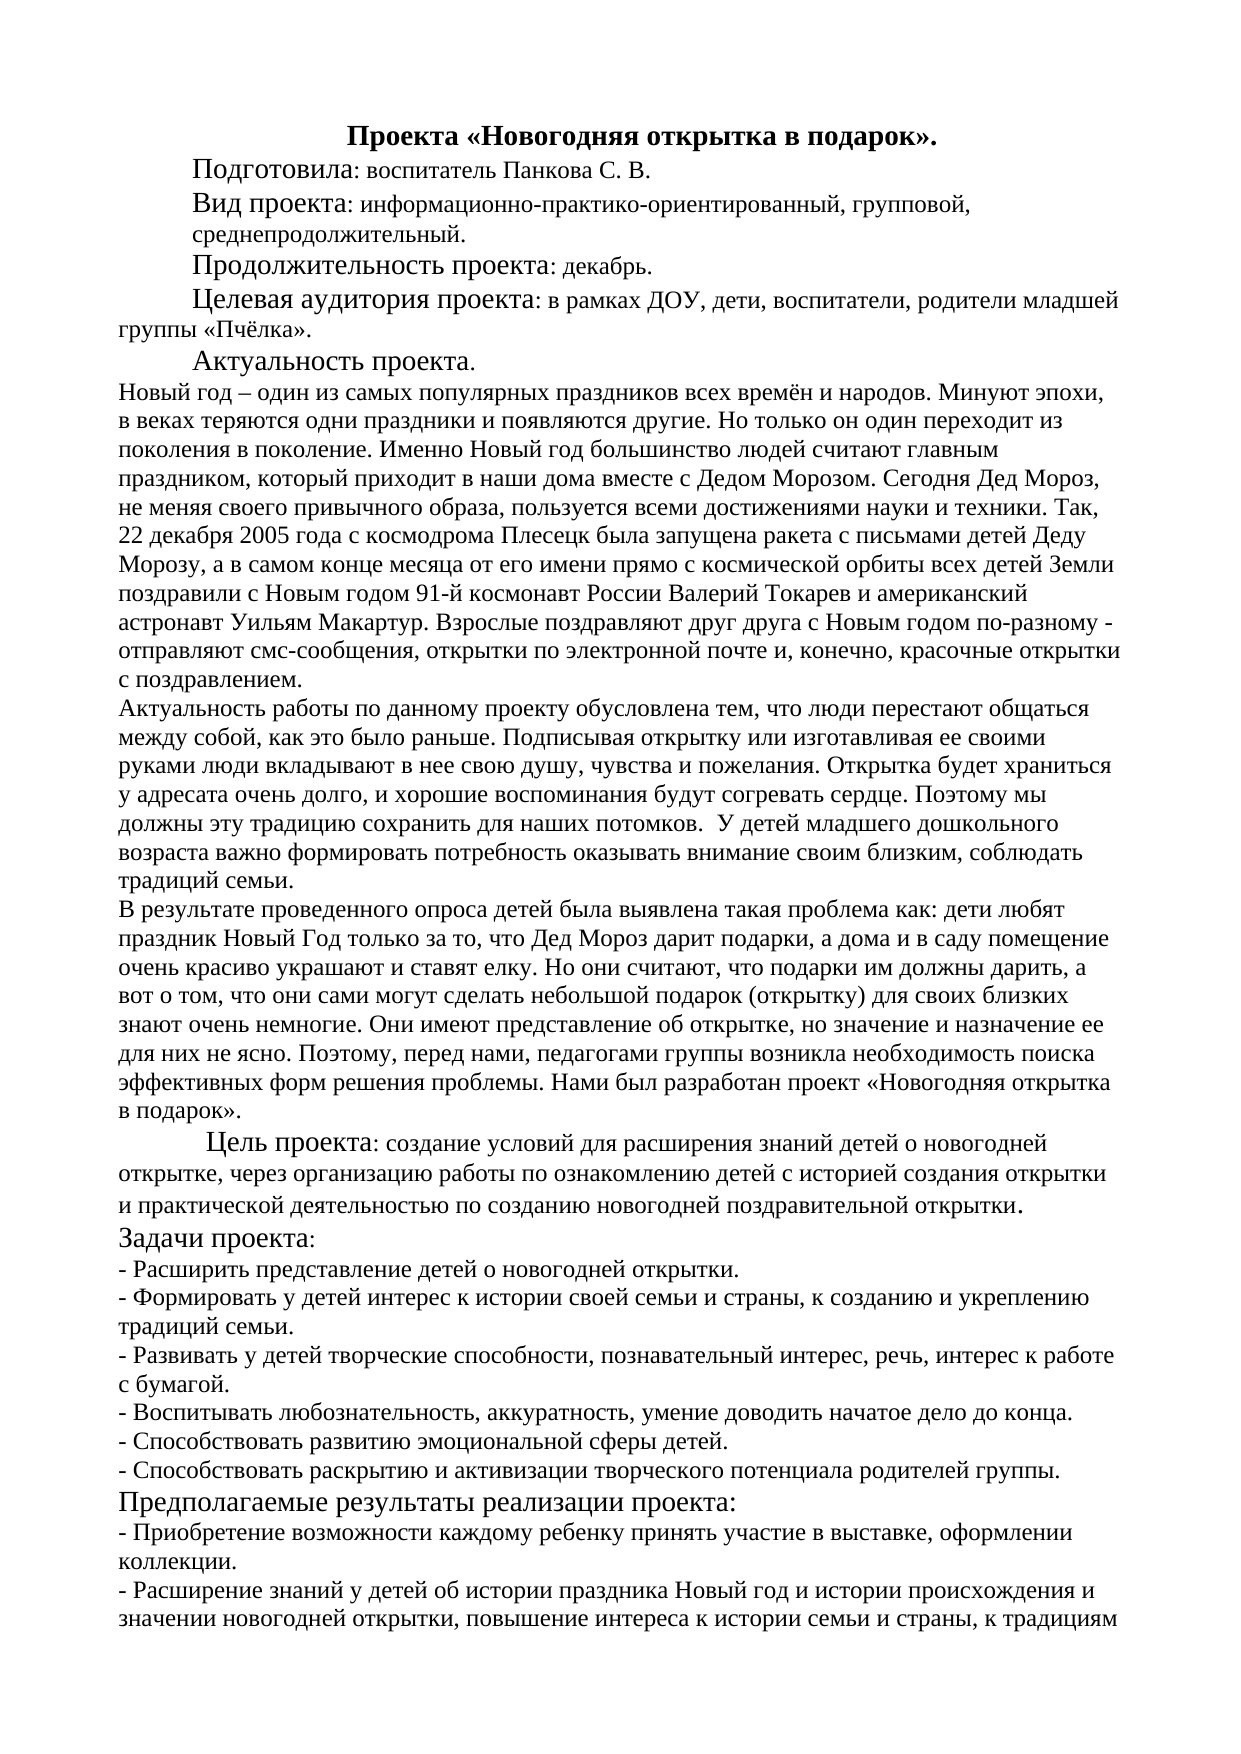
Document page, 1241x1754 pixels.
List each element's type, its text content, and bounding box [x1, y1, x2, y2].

text - Воспитывать любознательность, аккуратность, умение доводить начатое дело до конца. [118, 1397, 1122, 1426]
text - Формировать у детей интерес к истории своей семьи и страны, к созданию и укреплению традиций семьи. [118, 1282, 1122, 1340]
text Новый год – один из самых популярных праздников всех времён и народов. Минуют эпохи, в веках теряются одни праздники и появляются другие. Но только он один переходит из поколения в поколение. Именно Новый год большинство людей считают главным праздником, который приходит в наши дома вместе с Дедом Морозом. Сегодня Дед Мороз, не меняя своего привычного образа, пользуется всеми достижениями науки и техники. Так, 22 декабря 2005 года с космодрома Плесецк была запущена ракета с письмами детей Деду Морозу, а в самом конце месяца от его имени прямо с космической орбиты всех детей Земли поздравили с Новым годом 91-й космонавт России Валерий Токарев и американский астронавт Уильям Макартур. Взрослые поздравляют друг друга с Новым годом по-разному - отправляют смс-сообщения, открытки по электронной почте и, конечно, красочные открытки с поздравлением. [118, 377, 1122, 693]
text В результате проведенного опроса детей была выявлена такая проблема как: дети любят праздник Новый Год только за то, что Дед Мороз дарит подарки, а дома и в саду помещение очень красиво украшают и ставят елку. Но они считают, что подарки им должны дарить, а вот о том, что они сами могут сделать небольшой подарок (открытку) для своих близких знают очень немногие. Они имеют представление об открытке, но значение и назначение ее для них не ясно. Поэтому, перед нами, педагогами группы возникла необходимость поиска эффективных форм решения проблемы. Нами был разработан проект «Новогодняя открытка в подарок». [118, 894, 1122, 1124]
text Актуальность проекта. [118, 343, 1122, 377]
text Цель проекта: создание условий для расширения знаний детей о новогодней открытке, через организацию работы по ознакомлению детей с историей создания открытки и практической деятельностью по созданию новогодней поздравительной открытки. Задачи проекта: [118, 1124, 1122, 1254]
text Подготовила: воспитатель Панкова С. В. Вид проекта: информационно-практико-ориентированный, групповой, среднепродолжительный. [192, 152, 1122, 247]
text - Способствовать раскрытию и активизации творческого потенциала родителей группы. Предполагаемые результаты реализации проекта: - Приобретение возможности каждому ребенку принять участие в выставке, оформлении коллекции. - Расширение знаний у детей об истории праздника Новый год и истории происхождения и значении новогодней открытки, повышение интереса к истории семьи и страны, к традициям [118, 1455, 1122, 1632]
text - Развивать у детей творческие способности, познавательный интерес, речь, интерес к работе с бумагой. [118, 1340, 1122, 1397]
text Целевая аудитория проекта: в рамках ДОУ, дети, воспитатели, родители младшей группы «Пчёлка». [118, 281, 1122, 343]
text - Расширить представление детей о новогодней открытки. [118, 1254, 1122, 1282]
text Продолжительность проекта: декабрь. [118, 247, 1122, 281]
text - Способствовать развитию эмоциональной сферы детей. [118, 1426, 1122, 1455]
text Актуальность работы по данному проекту обусловлена тем, что люди перестают общаться между собой, как это было раньше. Подписывая открытку или изготавливая ее своими руками люди вкладывают в нее свою душу, чувства и пожелания. Открытка будет храниться у адресата очень долго, и хорошие воспоминания будут согревать сердце. Поэтому мы должны эту традицию сохранить для наших потомков. У детей младшего дошкольного возраста важно формировать потребность оказывать внимание своим близким, соблюдать традиций семьи. [118, 693, 1122, 894]
text Проекта «Новогодняя открытка в подарок». [118, 118, 1122, 152]
